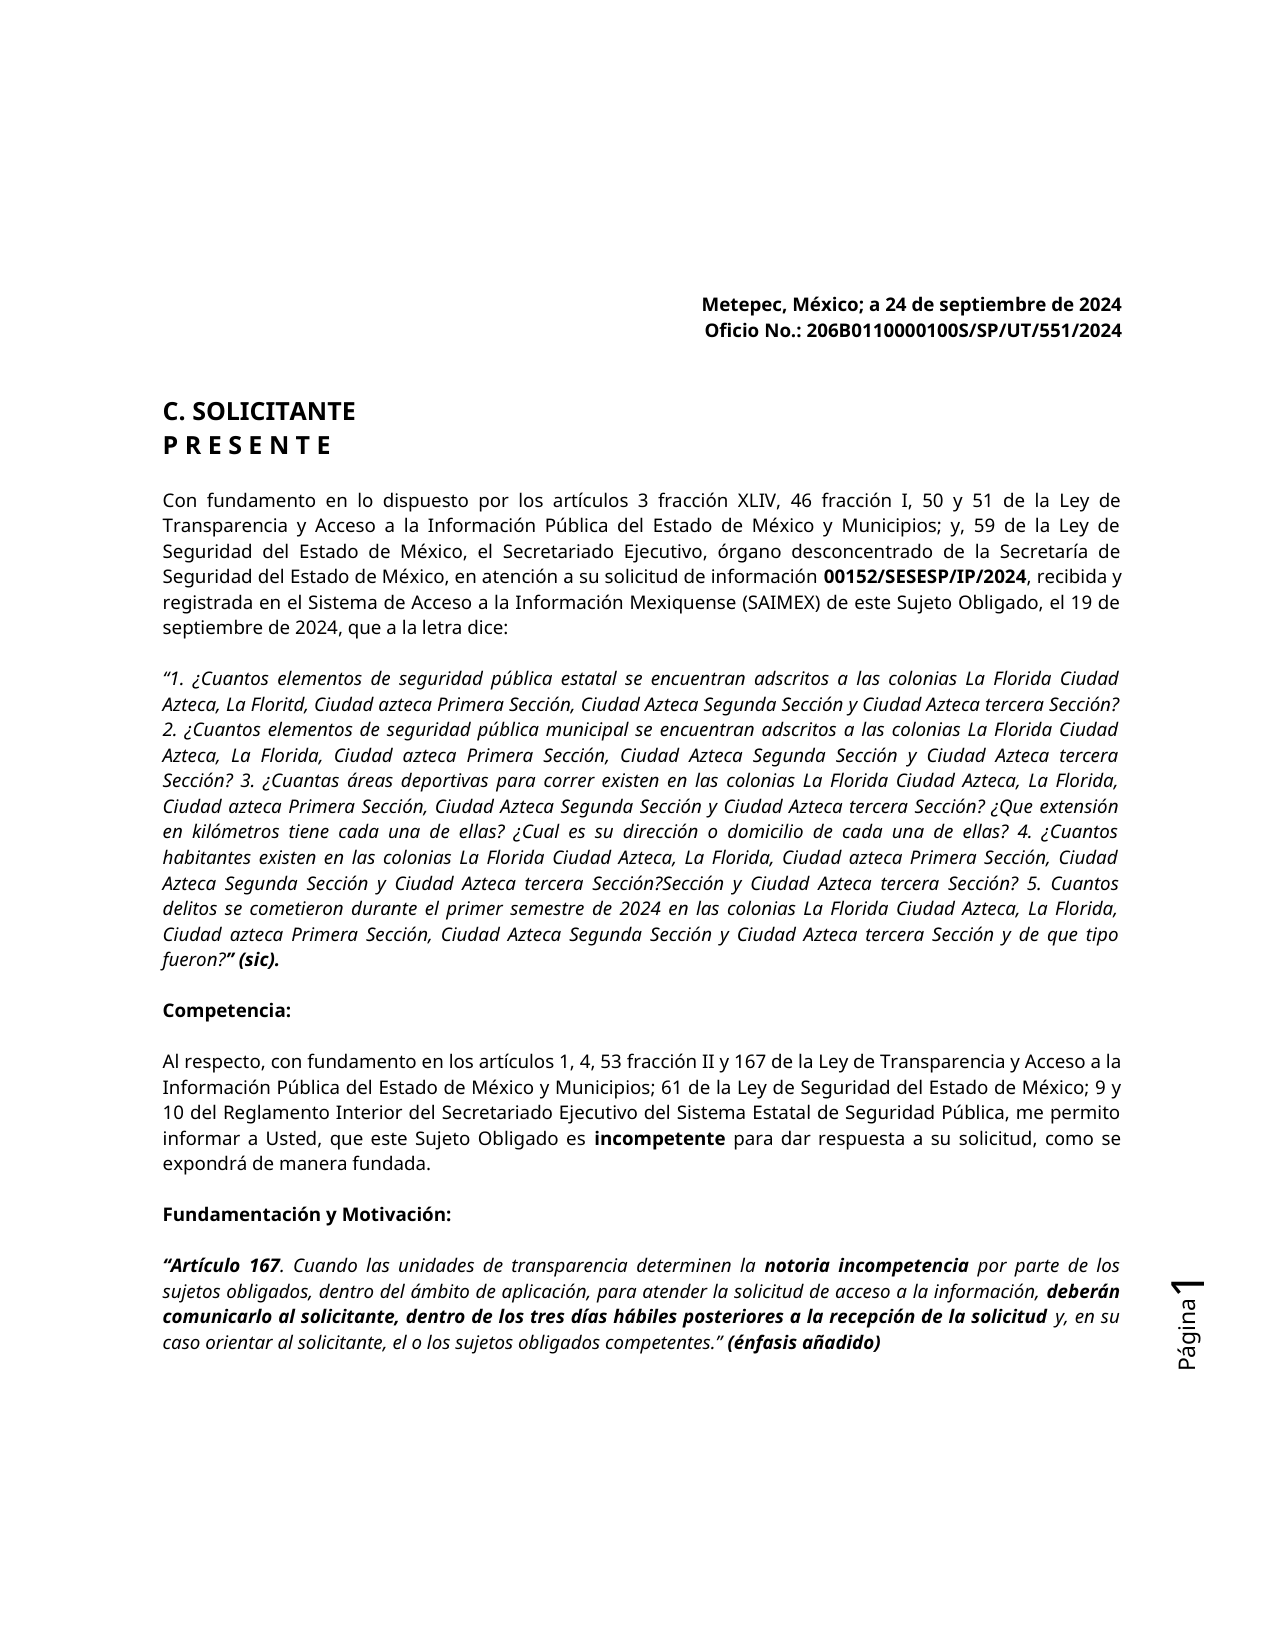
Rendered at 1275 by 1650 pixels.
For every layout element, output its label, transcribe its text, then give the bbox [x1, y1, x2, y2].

text Metepec, México; a 24 de septiembre de 2024 [162, 291, 1122, 317]
text C. SOLICITANTE [162, 393, 1122, 427]
text “Artículo 167. Cuando las unidades de transparencia determinen la notoria incompetencia por parte de los sujetos obligados, dentro del ámbito de aplicación, para atender la solicitud de acceso a la información, deberán comunicarlo al solicitante, dentro de los tres días hábiles posteriores a la recepción de la solicitud y, en su caso orientar al solicitante, el o los sujetos obligados competentes.” (énfasis añadido) [162, 1253, 1122, 1355]
text Competencia: [162, 997, 1122, 1023]
text P R E S E N T E [162, 427, 1122, 462]
text Fundamentación y Motivación: [162, 1202, 1122, 1227]
text Con fundamento en lo dispuesto por los artículos 3 fracción XLIV, 46 fracción I, 50 y 51 de la Ley de Transparencia y Acceso a la Información Pública del Estado de México y Municipios; y, 59 de la Ley de Seguridad del Estado de México, el Secretariado Ejecutivo, órgano desconcentrado de la Secretaría de Seguridad del Estado de México, en atención a su solicitud de información 00152/SESESP/IP/2024, recibida y registrada en el Sistema de Acceso a la Información Mexiquense (SAIMEX) de este Sujeto Obligado, el 19 de septiembre de 2024, que a la letra dice: [162, 487, 1122, 640]
text “1. ¿Cuantos elementos de seguridad pública estatal se encuentran adscritos a las colonias La Florida Ciudad Azteca, La Floritd, Ciudad azteca Primera Sección, Ciudad Azteca Segunda Sección y Ciudad Azteca tercera Sección? 2. ¿Cuantos elementos de seguridad pública municipal se encuentran adscritos a las colonias La Florida Ciudad Azteca, La Florida, Ciudad azteca Primera Sección, Ciudad Azteca Segunda Sección y Ciudad Azteca tercera Sección? 3. ¿Cuantas áreas deportivas para correr existen en las colonias La Florida Ciudad Azteca, La Florida, Ciudad azteca Primera Sección, Ciudad Azteca Segunda Sección y Ciudad Azteca tercera Sección? ¿Que extensión en kilómetros tiene cada una de ellas? ¿Cual es su dirección o domicilio de cada una de ellas? 4. ¿Cuantos habitantes existen en las colonias La Florida Ciudad Azteca, La Florida, Ciudad azteca Primera Sección, Ciudad Azteca Segunda Sección y Ciudad Azteca tercera Sección?Sección y Ciudad Azteca tercera Sección? 5. Cuantos delitos se cometieron durante el primer semestre de 2024 en las colonias La Florida Ciudad Azteca, La Florida, Ciudad azteca Primera Sección, Ciudad Azteca Segunda Sección y Ciudad Azteca tercera Sección y de que tipo fueron?” (sic). [162, 666, 1122, 972]
text Oficio No.: 206B0110000100S/SP/UT/551/2024 [162, 317, 1122, 342]
text Al respecto, con fundamento en los artículos 1, 4, 53 fracción II y 167 de la Ley de Transparencia y Acceso a la Información Pública del Estado de México y Municipios; 61 de la Ley de Seguridad del Estado de México; 9 y 10 del Reglamento Interior del Secretariado Ejecutivo del Sistema Estatal de Seguridad Pública, me permito informar a Usted, que este Sujeto Obligado es incompetente para dar respuesta a su solicitud, como se expondrá de manera fundada. [162, 1048, 1122, 1176]
